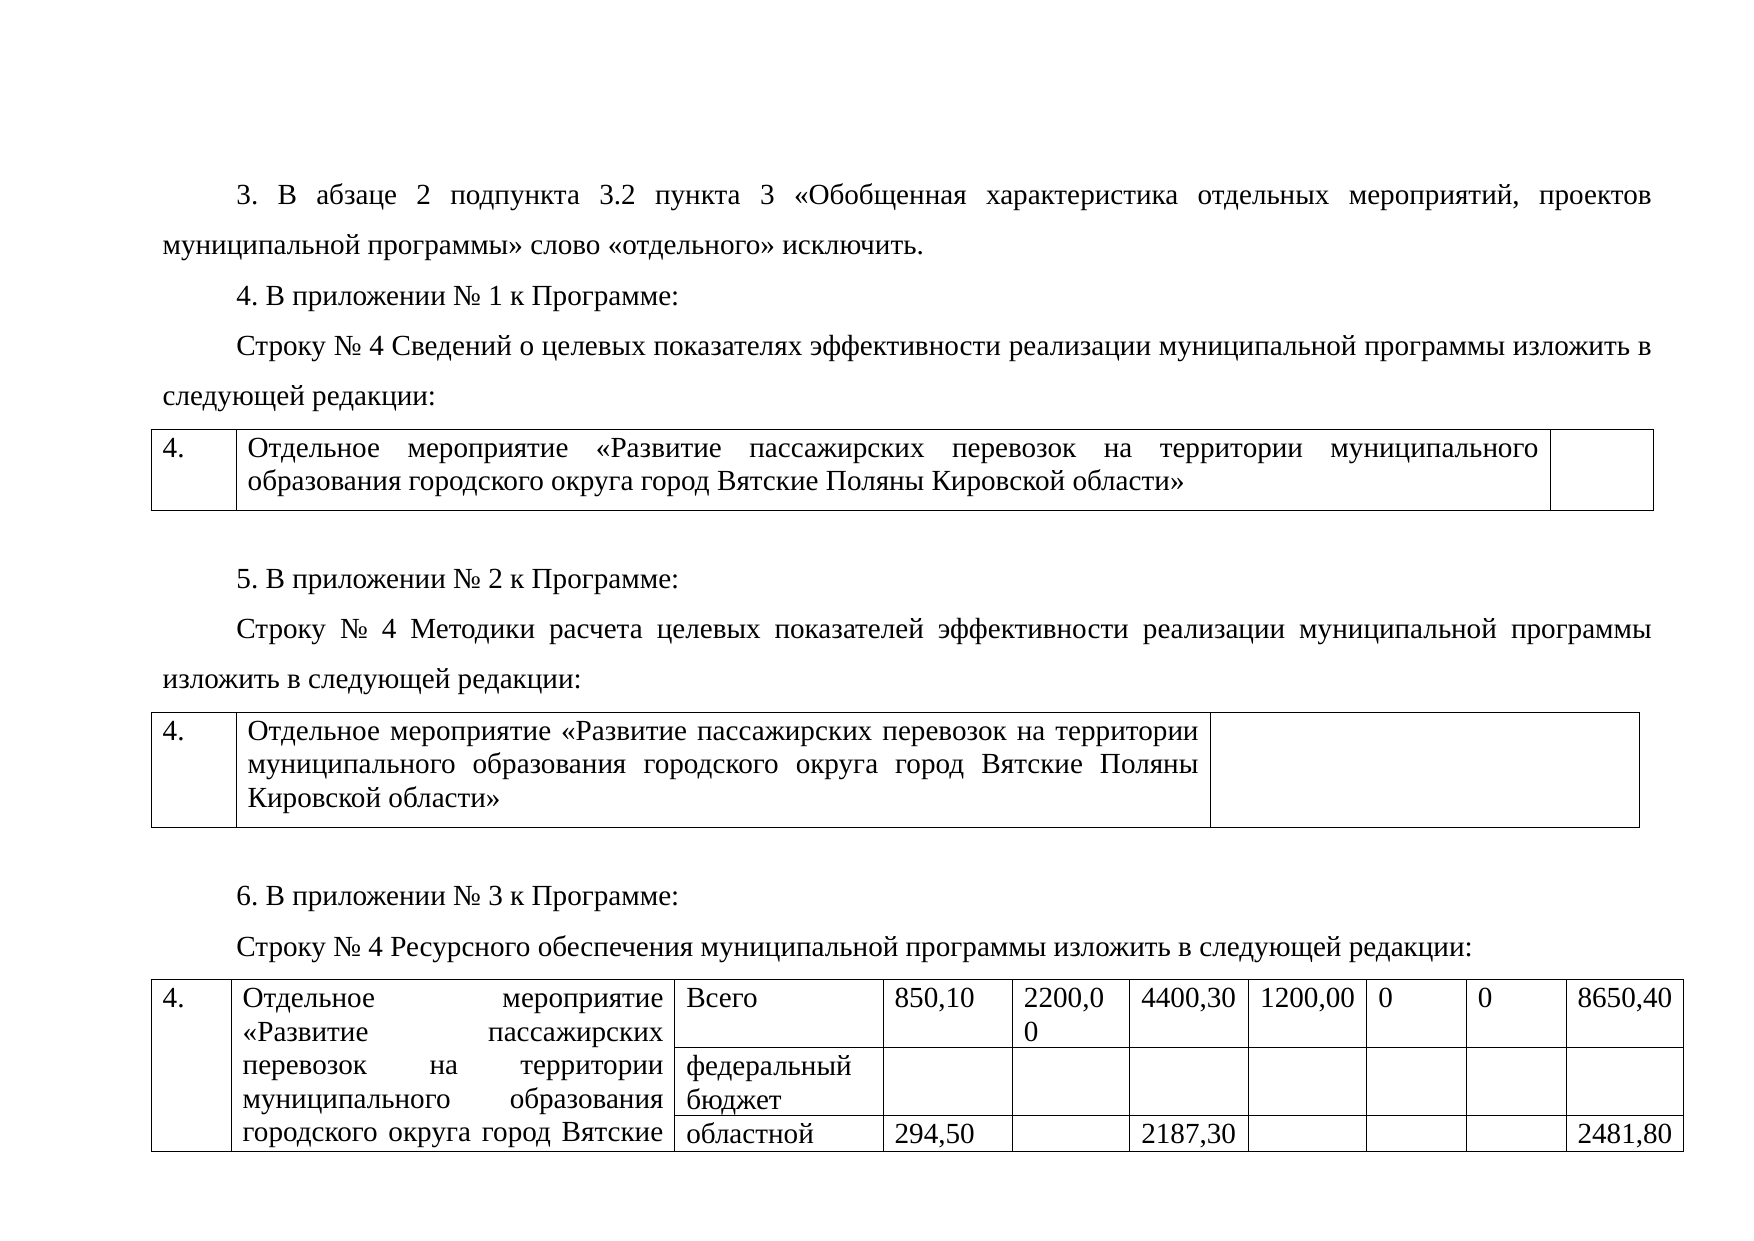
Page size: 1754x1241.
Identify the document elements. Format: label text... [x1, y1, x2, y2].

table_header 4. [152, 980, 231, 1151]
table_header 1200,00 [1249, 980, 1366, 1047]
text Строку № 4 Методики расчета целевых показателей эффективности реализации муниципальной программы изложить в следующей редакции: [162, 611, 1654, 695]
table_header 0 [1367, 980, 1466, 1047]
text Строку № 4 Сведений о целевых показателях эффективности реализации муниципальной программы изложить в следующей редакции: [162, 328, 1654, 412]
table_cell [884, 1048, 1012, 1115]
table_cell федеральный бюджет [675, 1048, 883, 1115]
text 3. В абзаце 2 подпункта 3.2 пункта 3 «Обобщенная характеристика отдельных мероприятий, проектов муниципальной программы» слово «отдельного» исключить. [162, 177, 1654, 261]
table_header Всего [675, 980, 883, 1047]
text 6. В приложении № 3 к Программе: [162, 878, 1654, 912]
table_cell [1130, 1048, 1248, 1115]
table_cell 2187,30 [1130, 1116, 1248, 1151]
table_cell [1367, 1116, 1466, 1151]
table_header Отдельное мероприятие «Развитие пассажирских перевозок на территории муниципального образования городского округа город Вятские Поляны Кировской области» [232, 980, 674, 1151]
table_header 2200,00 [1013, 980, 1129, 1047]
table_cell [1249, 1048, 1366, 1115]
text 4. В приложении № 1 к Программе: [162, 278, 1654, 311]
table_cell [1249, 1116, 1366, 1151]
table_header 4400,30 [1130, 980, 1248, 1047]
table_header [1211, 713, 1639, 827]
table_cell [1013, 1048, 1129, 1115]
table_header 0 [1467, 980, 1566, 1047]
table_header 4. [152, 713, 236, 827]
text 5. В приложении № 2 к Программе: [162, 561, 1654, 594]
table_cell [1567, 1048, 1683, 1115]
table_header 850,10 [884, 980, 1012, 1047]
text Строку № 4 Ресурсного обеспечения муниципальной программы изложить в следующей редакции: [162, 929, 1654, 962]
table_header Отдельное мероприятие «Развитие пассажирских перевозок на территории муниципального образования городского округа город Вятские Поляны Кировской области» [237, 430, 1550, 509]
table_header [1551, 430, 1653, 509]
table_cell областной бюджет [675, 1116, 883, 1151]
table_cell [1467, 1048, 1566, 1115]
table_cell [1467, 1116, 1566, 1151]
table_cell [1367, 1048, 1466, 1115]
table_cell [1013, 1116, 1129, 1151]
table_header 8650,40 [1567, 980, 1683, 1047]
table_cell 294,50 [884, 1116, 1012, 1151]
table_header Отдельное мероприятие «Развитие пассажирских перевозок на территории муниципального образования городского округа город Вятские Поляны Кировской области» [237, 713, 1210, 827]
table_cell 2481,80 [1567, 1116, 1683, 1151]
table_header 4. [152, 430, 236, 509]
